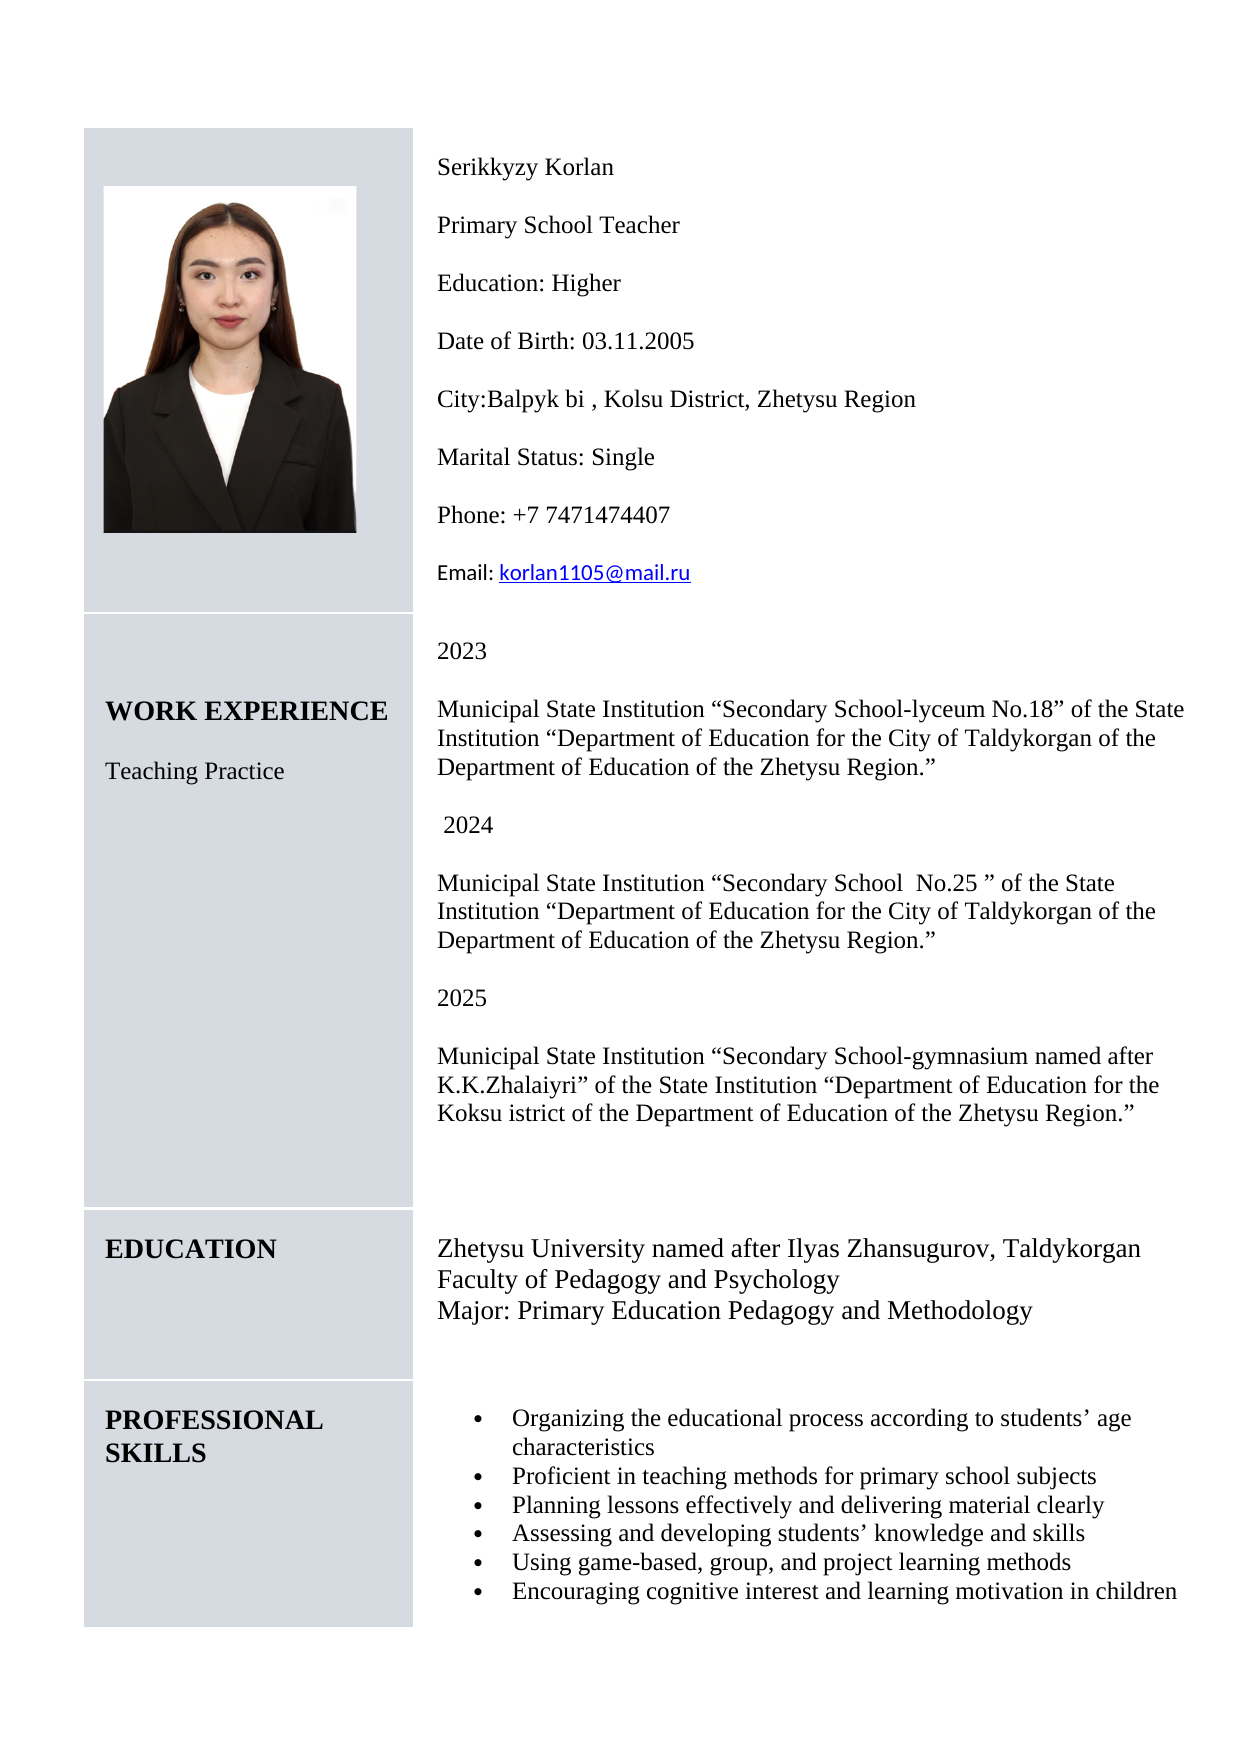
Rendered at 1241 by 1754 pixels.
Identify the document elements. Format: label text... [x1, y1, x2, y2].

table_header [84, 128, 413, 612]
table_cell 2023 Municipal State Institution “Secondary School-lyceum No.18” of the State Institution “Department of Education for the City of Taldykorgan of the Department of Education of the Zhetysu Region.” 2024 Municipal State Institution “Secondary School No.25 ” of the State Institution “Department of Education for the City of Taldykorgan of the Department of Education of the Zhetysu Region.” 2025 Municipal State Institution “Secondary School-gymnasium named after K.K.Zhalaiyri” of the State Institution “Department of Education for the Koksu istrict of the Department of Education of the Zhetysu Region.” [415, 614, 1206, 1207]
table_cell PROFESSIONAL SKILLS [84, 1381, 413, 1627]
table_header Serikkyzy Korlan Primary School Teacher Education: Higher Date of Birth: 03.11.2005 City:Balpyk bi , Kolsu District, Zhetysu Region Marital Status: Single Phone: +7 7471474407 Email: korlan1105@mail.ru [415, 130, 1206, 612]
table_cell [415, 1381, 1206, 1627]
table_cell EDUCATION [84, 1210, 413, 1379]
table_cell Zhetysu University named after Ilyas Zhansugurov, Taldykorgan Faculty of Pedagogy and Psychology Major: Primary Education Pedagogy and Methodology [415, 1210, 1206, 1379]
picture [103, 186, 357, 533]
table_cell WORK EXPERIENCE Teaching Practice [84, 614, 413, 1207]
